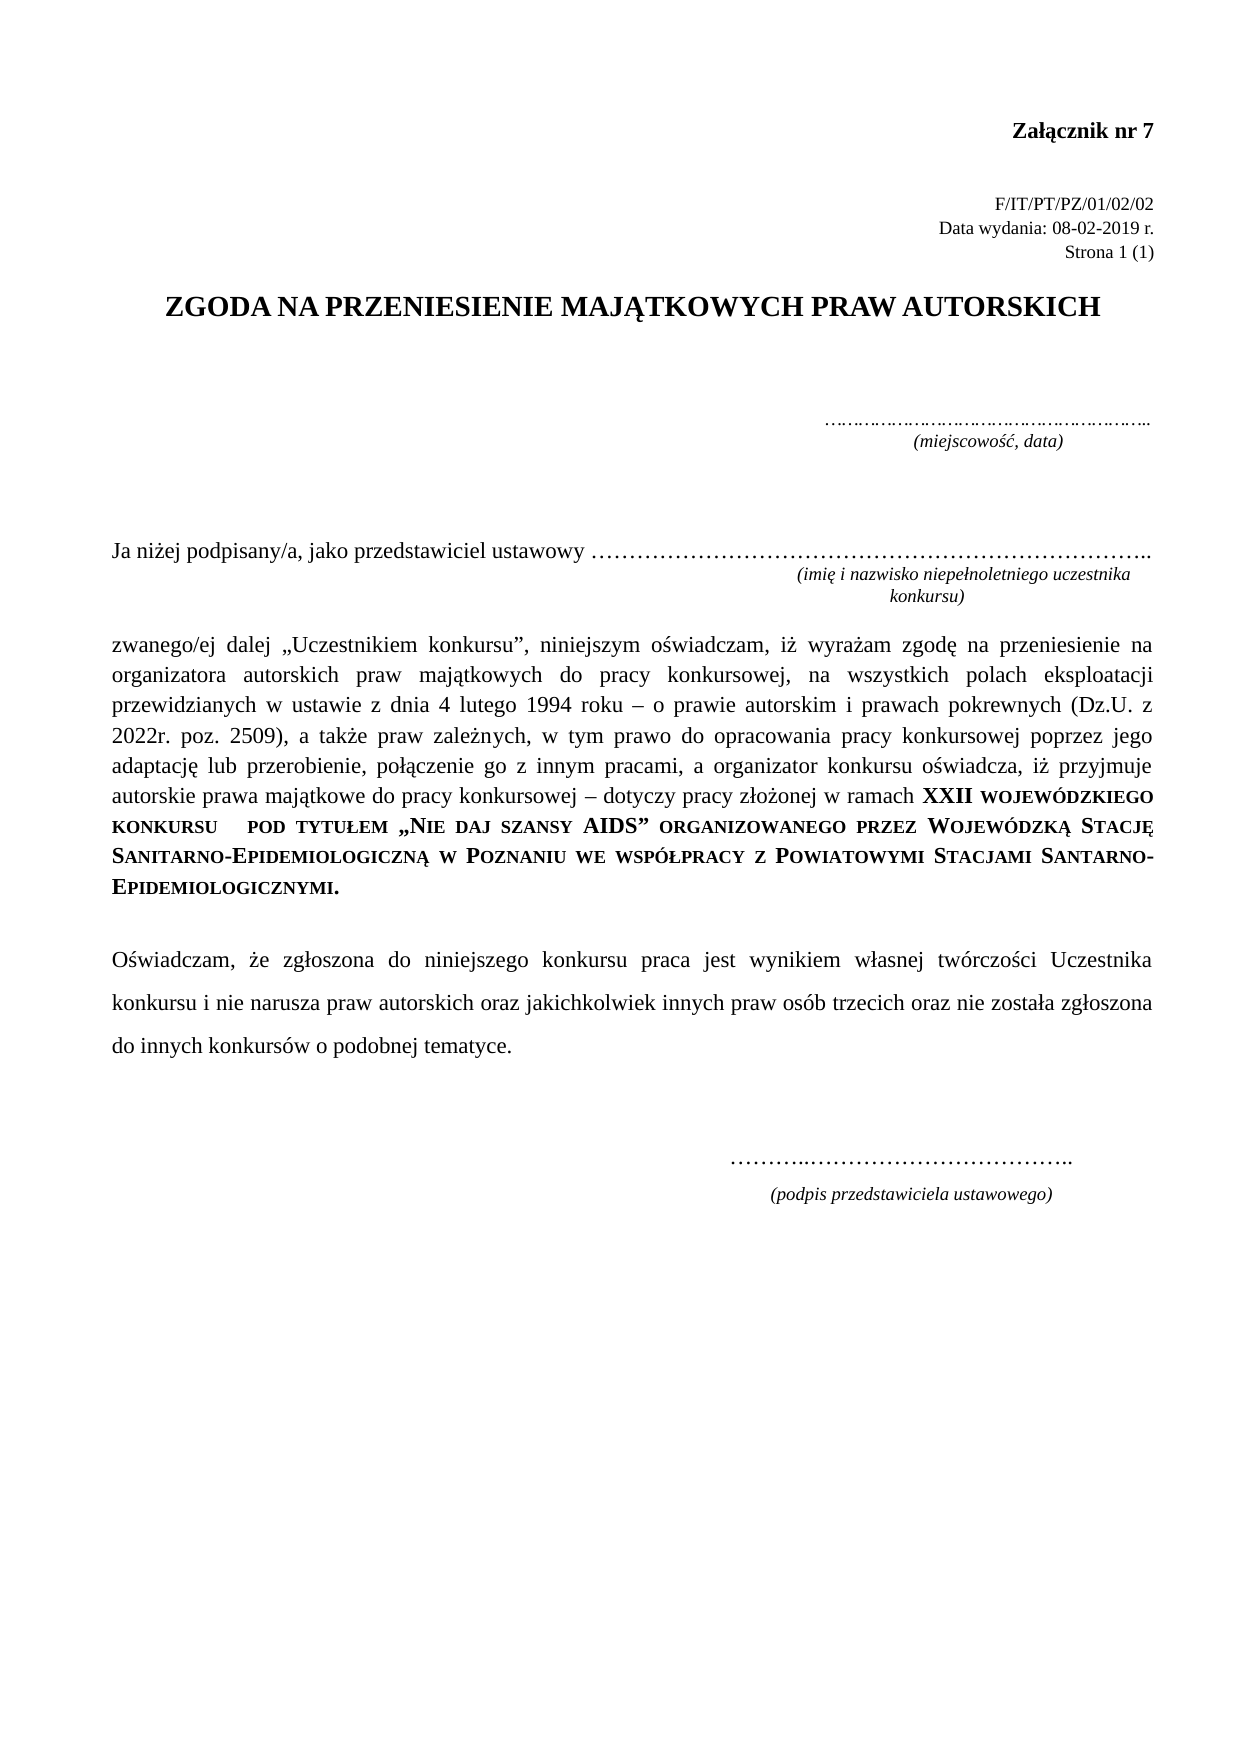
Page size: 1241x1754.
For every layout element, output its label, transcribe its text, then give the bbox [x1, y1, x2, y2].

text Data wydania: 08-02-2019 r. [916, 217, 1154, 238]
text Ja niżej podpisany/a, jako przedstawiciel ustawowy ……………………………………………………………….. [112, 537, 1154, 563]
text zwanego/ej dalej „Uczestnikiem konkursu”, niniejszym oświadczam, iż wyrażam zgodę na przeniesienie na organizatora autorskich praw majątkowych do pracy konkursowej, na wszystkich polach eksploatacji przewidzianych w ustawie z dnia 4 lutego 1994 roku – o prawie autorskim i prawach pokrewnych (Dz.U. z 2022r. poz. 2509), a także praw zależnych, w tym prawo do opracowania pracy konkursowej poprzez jego adaptację lub przerobienie, połączenie go z innym pracami, a organizator konkursu oświadcza, iż przyjmuje autorskie prawa majątkowe do pracy konkursowej – dotyczy pracy złożonej w ramach XXII wojewódzkiego konkursu pod tytułem „Nie daj szansy AIDS” organizowanego przez Wojewódzką Stację Sanitarno-Epidemiologiczną w Poznaniu we współpracy z Powiatowymi Stacjami Santarno-Epidemiologicznymi. [112, 631, 1154, 899]
text (imię i nazwisko niepełnoletniego uczestnika konkursu) [702, 563, 1154, 606]
text …………………………………………………..(miejscowość, data) [824, 408, 1154, 451]
text (podpis przedstawiciela ustawowego) [747, 1183, 1154, 1204]
text ………..…………………………….. [112, 1143, 1154, 1170]
text ZGODA NA PRZENIESIENIE MAJĄTKOWYCH PRAW AUTORSKICH [112, 289, 1154, 323]
text Załącznik nr 7 [923, 117, 1154, 143]
text Oświadczam, że zgłoszona do niniejszego konkursu praca jest wynikiem własnej twórczości Uczestnika konkursu i nie narusza praw autorskich oraz jakichkolwiek innych praw osób trzecich oraz nie została zgłoszona do innych konkursów o podobnej tematyce. [112, 946, 1154, 1059]
text F/IT/PT/PZ/01/02/02 [923, 193, 1154, 215]
text Strona 1 (1) [112, 241, 1154, 262]
